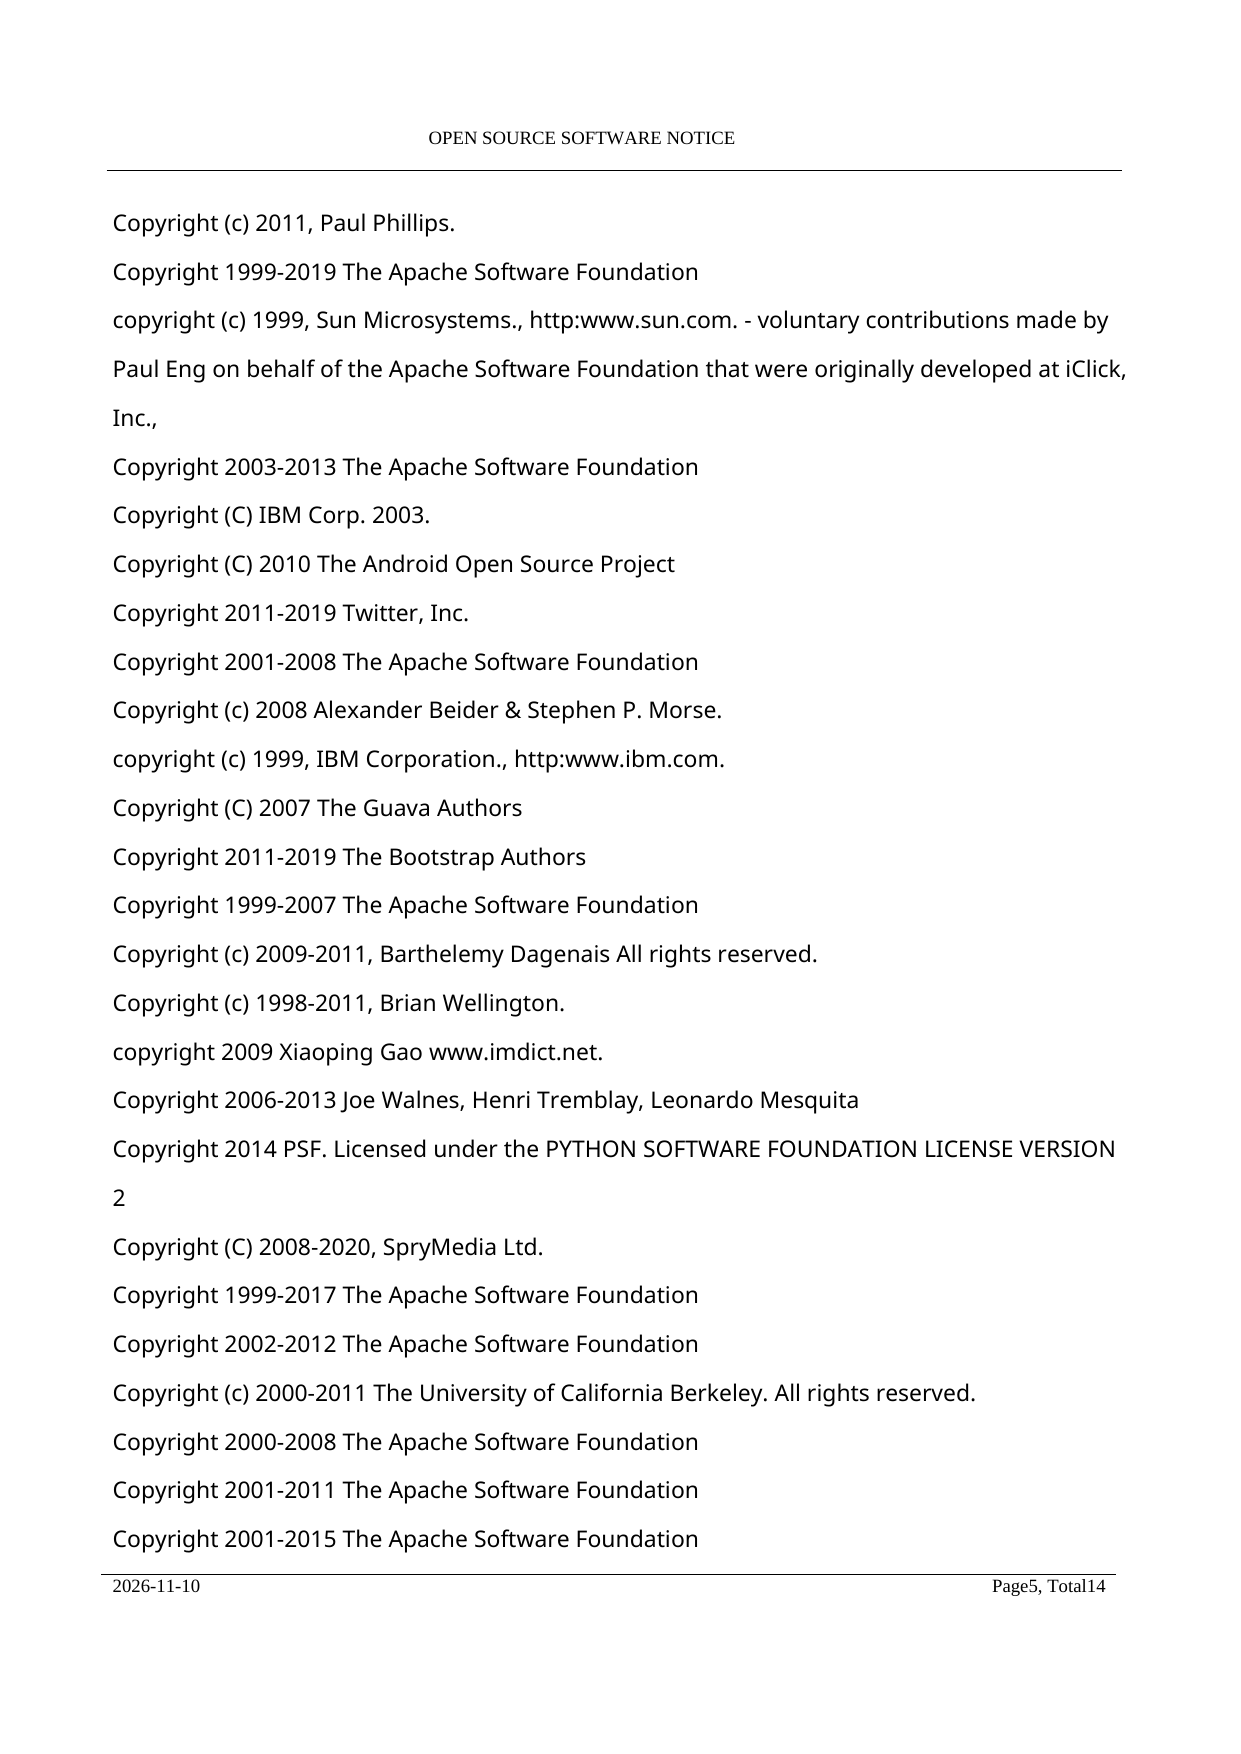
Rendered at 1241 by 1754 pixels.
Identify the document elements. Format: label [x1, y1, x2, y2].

text [112, 206, 1128, 1555]
